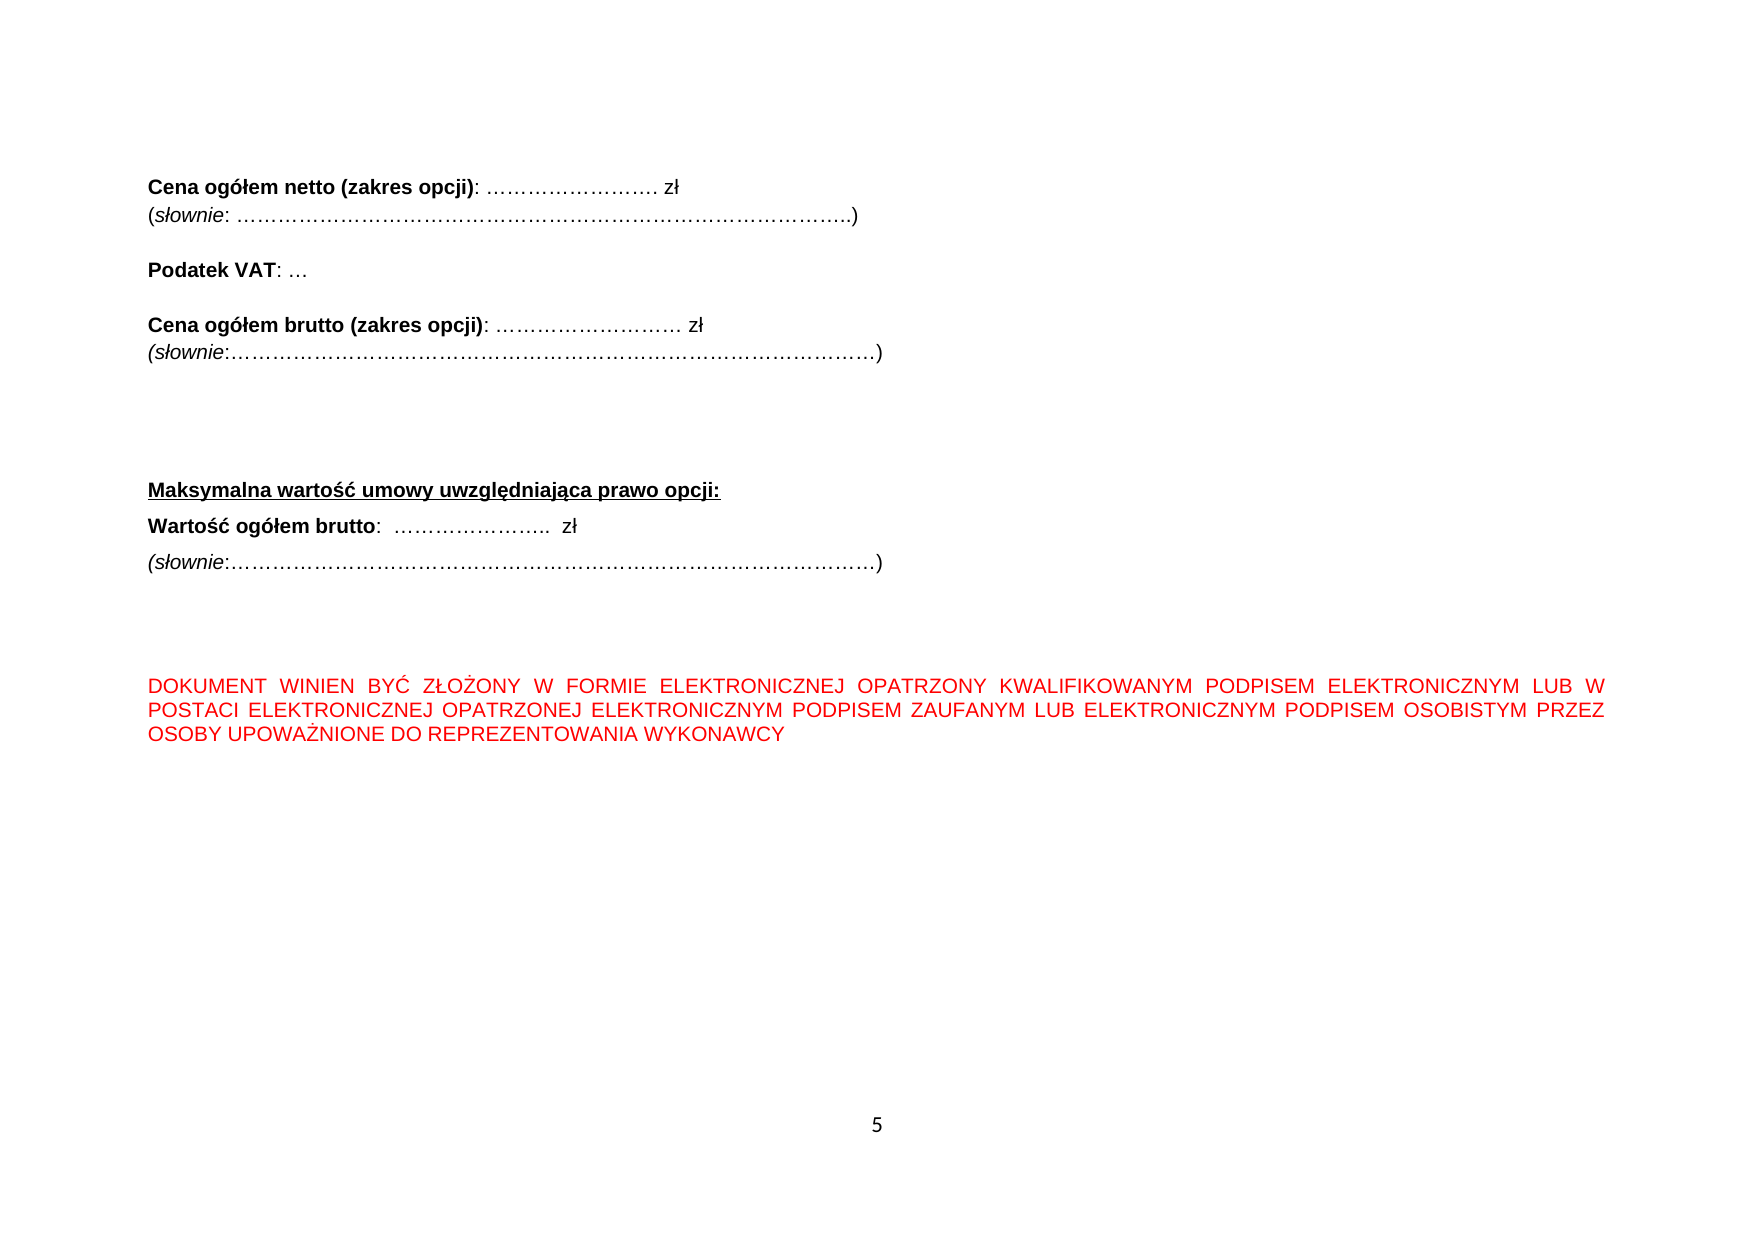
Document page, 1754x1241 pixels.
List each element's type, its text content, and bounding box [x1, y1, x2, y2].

text (słownie:…………………………………………………………………………………) [148, 549, 1606, 573]
text (słownie: ……………………………………………………………………………..) [148, 203, 1606, 227]
text Cena ogółem brutto (zakres opcji): ……………………… zł [148, 313, 1606, 337]
text Podatek VAT: … [148, 258, 1606, 282]
text Maksymalna wartość umowy uwzględniająca prawo opcji: [148, 478, 1606, 502]
text DOKUMENT WINIEN BYĆ ZŁOŻONY W FORMIE ELEKTRONICZNEJ OPATRZONY KWALIFIKOWANYM PODPISEM ELEKTRONICZNYM LUB W POSTACI ELEKTRONICZNEJ OPATRZONEJ ELEKTRONICZNYM PODPISEM ZAUFANYM LUB ELEKTRONICZNYM PODPISEM OSOBISTYM PRZEZ OSOBY UPOWAŻNIONE DO REPREZENTOWANIA WYKONAWCY [148, 674, 1606, 746]
text Wartość ogółem brutto: ………………….. zł [148, 513, 1606, 537]
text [148, 340, 1606, 364]
text Cena ogółem netto (zakres opcji): ……………………. zł [148, 175, 1606, 199]
